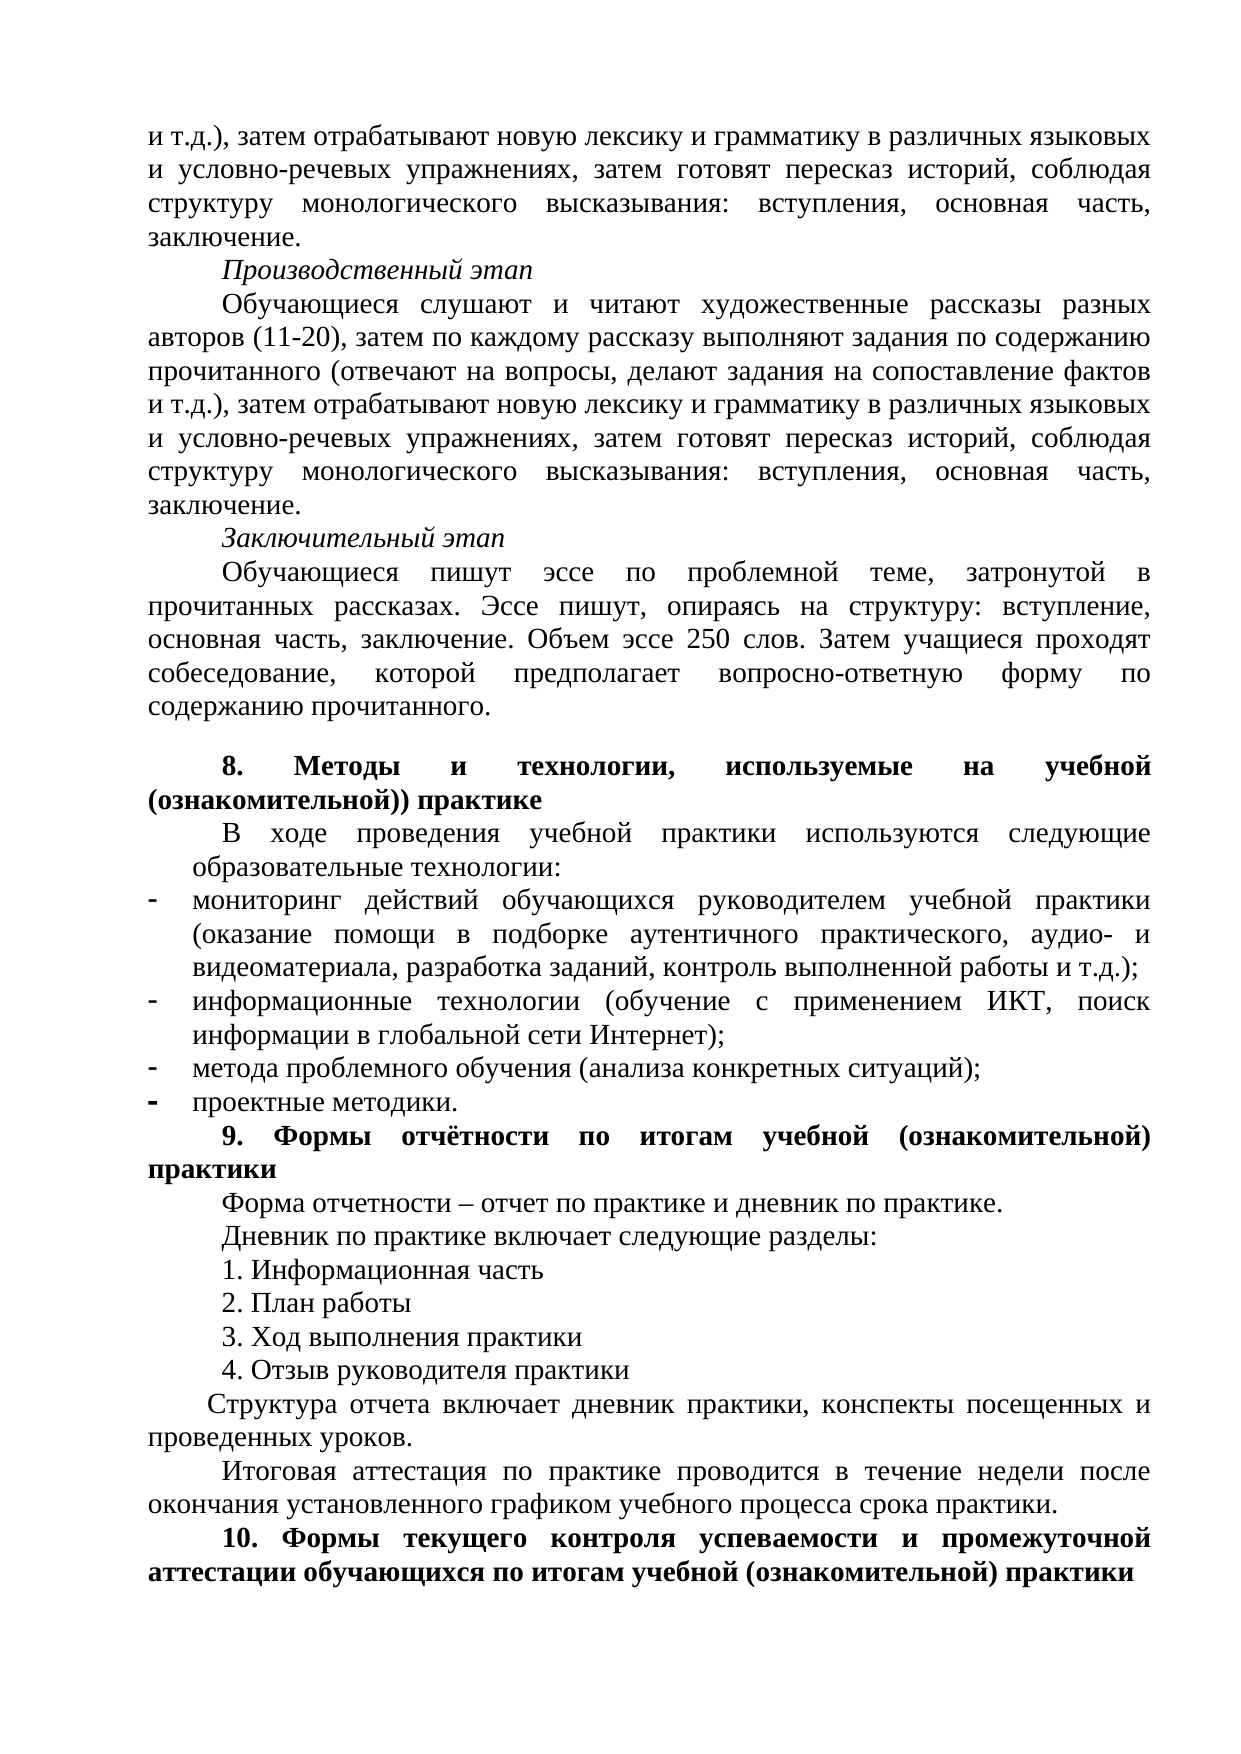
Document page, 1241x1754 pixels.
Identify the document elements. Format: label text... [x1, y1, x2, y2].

text 4. Отзыв руководителя практики [148, 1352, 1152, 1386]
text В ходе проведения учебной практики используются следующие образовательные технологии: [192, 815, 1152, 882]
text 2. План работы [148, 1285, 1152, 1319]
text Заключительный этап [148, 521, 1152, 554]
list проектные методики. [148, 1084, 1152, 1118]
text Форма отчетности – отчет по практике и дневник по практике. [148, 1185, 1152, 1218]
text Дневник по практике включает следующие разделы: [148, 1218, 1152, 1252]
text Производственный этап [148, 252, 1152, 286]
text Обучающиеся пишут эссе по проблемной теме, затронутой в прочитанных рассказах. Эссе пишут, опираясь на структуру: вступление, основная часть, заключение. Объем эссе 250 слов. Затем учащиеся проходят собеседование, которой предполагает вопросно-ответную форму по содержанию прочитанного. [148, 554, 1152, 722]
text 1. Информационная часть [148, 1252, 1152, 1285]
list информационные технологии (обучение с применением ИКТ, поиск информации в глобальной сети Интернет); [148, 983, 1152, 1050]
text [148, 118, 1152, 252]
list мониторинг действий обучающихся руководителем учебной практики (оказание помощи в подборке аутентичного практического, аудио- и видеоматериала, разработка заданий, контроль выполненной работы и т.д.); [148, 882, 1152, 983]
text 3. Ход выполнения практики [148, 1319, 1152, 1352]
text 10. Формы текущего контроля успеваемости и промежуточной аттестации обучающихся по итогам учебной (ознакомительной) практики [148, 1520, 1152, 1587]
text 8. Методы и технологии, используемые на учебной (ознакомительной)) практике [148, 748, 1152, 815]
text 9. Формы отчётности по итогам учебной (ознакомительной) практики [148, 1118, 1152, 1185]
list метода проблемного обучения (анализа конкретных ситуаций); [148, 1050, 1152, 1084]
text Обучающиеся слушают и читают художественные рассказы разных авторов (11-20), затем по каждому рассказу выполняют задания по содержанию прочитанного (отвечают на вопросы, делают задания на сопоставление фактов и т.д.), затем отрабатывают новую лексику и грамматику в различных языковых и условно-речевых упражнениях, затем готовят пересказ историй, соблюдая структуру монологического высказывания: вступления, основная часть, заключение. [148, 286, 1152, 521]
text Итоговая аттестация по практике проводится в течение недели после окончания установленного графиком учебного процесса срока практики. [148, 1453, 1152, 1520]
text Структура отчета включает дневник практики, конспекты посещенных и проведенных уроков. [148, 1386, 1152, 1453]
